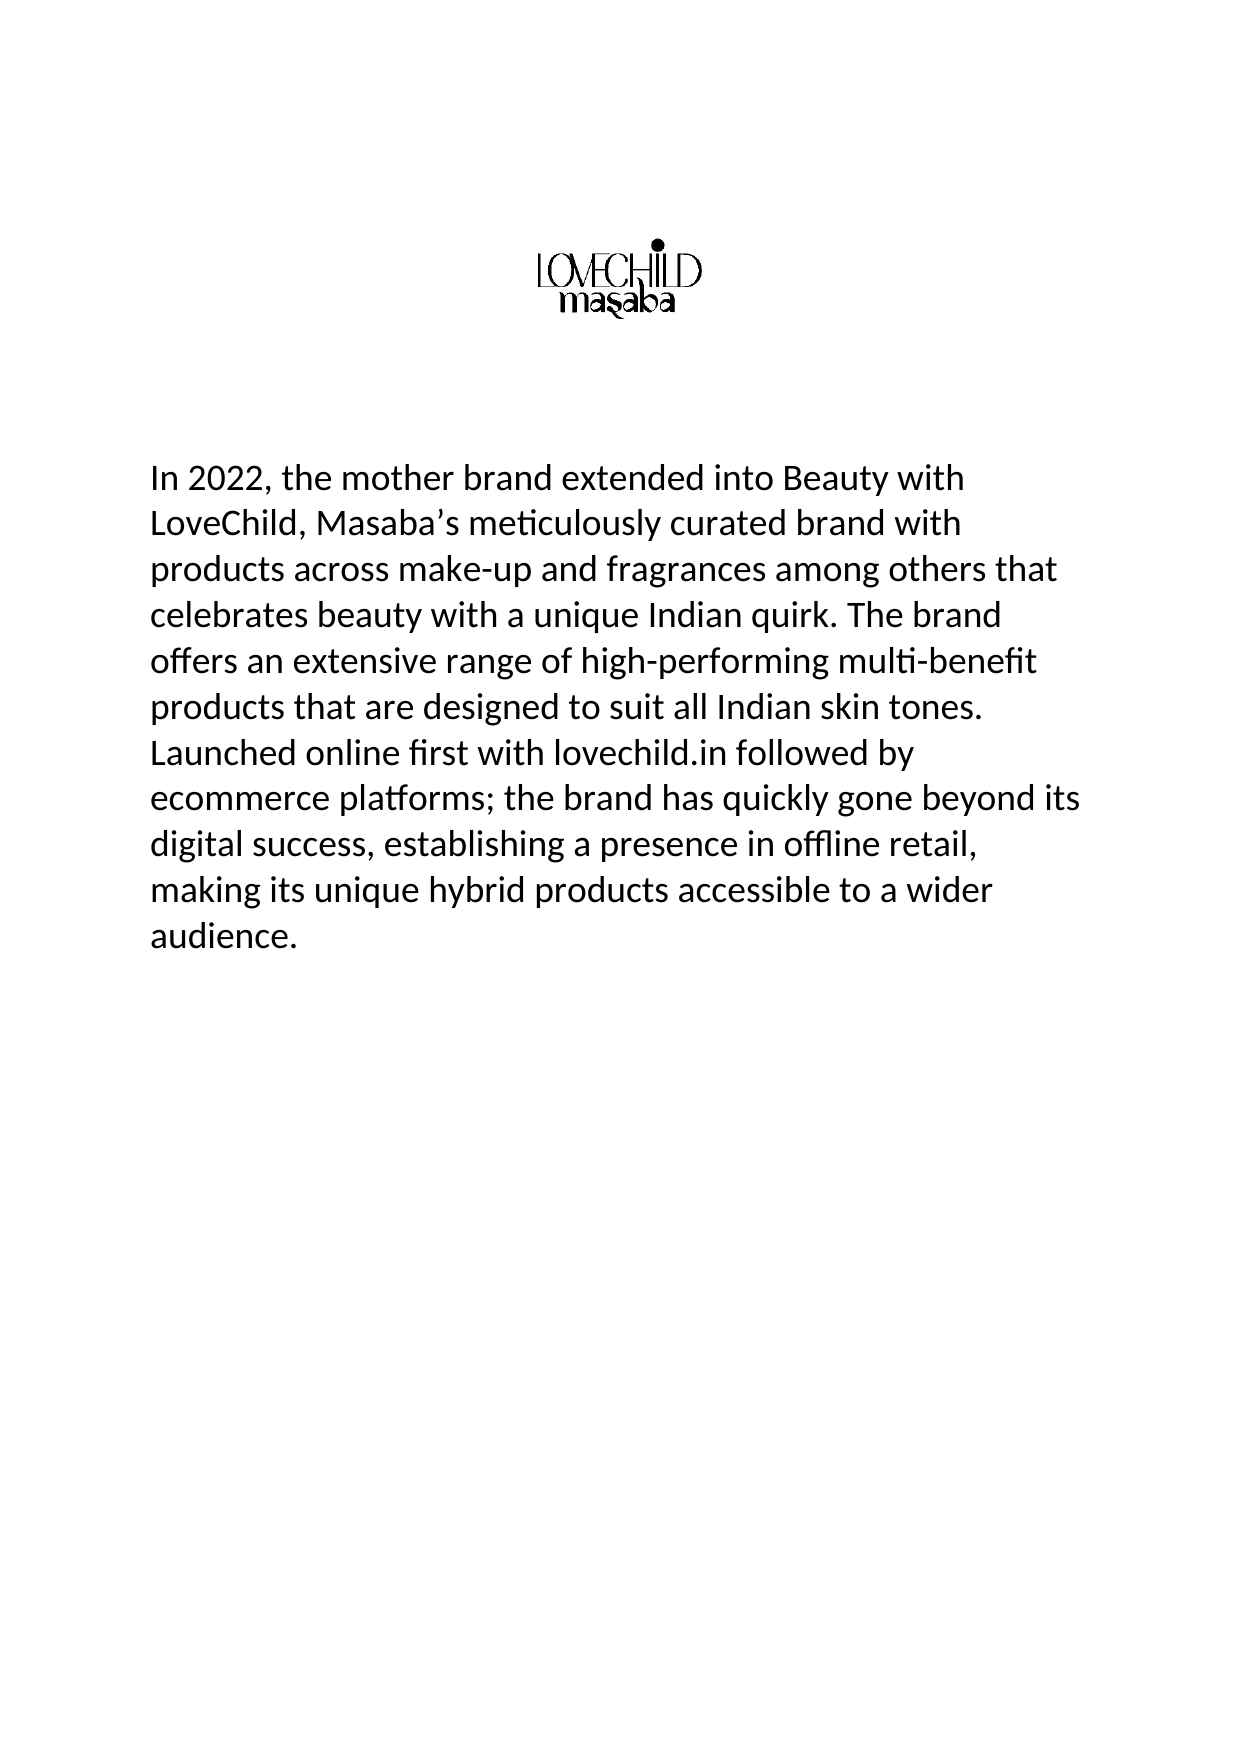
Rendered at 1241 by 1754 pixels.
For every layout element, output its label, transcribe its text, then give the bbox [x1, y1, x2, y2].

picture [437, 150, 803, 408]
text In 2022, the mother brand extended into Beauty with LoveChild, Masaba’s meticulously curated brand with products across make-up and fragrances among others that celebrates beauty with a unique Indian quirk. The brand offers an extensive range of high-performing multi-benefit products that are designed to suit all Indian skin tones. Launched online first with lovechild.in followed by ecommerce platforms; the brand has quickly gone beyond its digital success, establishing a presence in offline retail, making its unique hybrid products accessible to a wider audience. [150, 453, 1090, 958]
